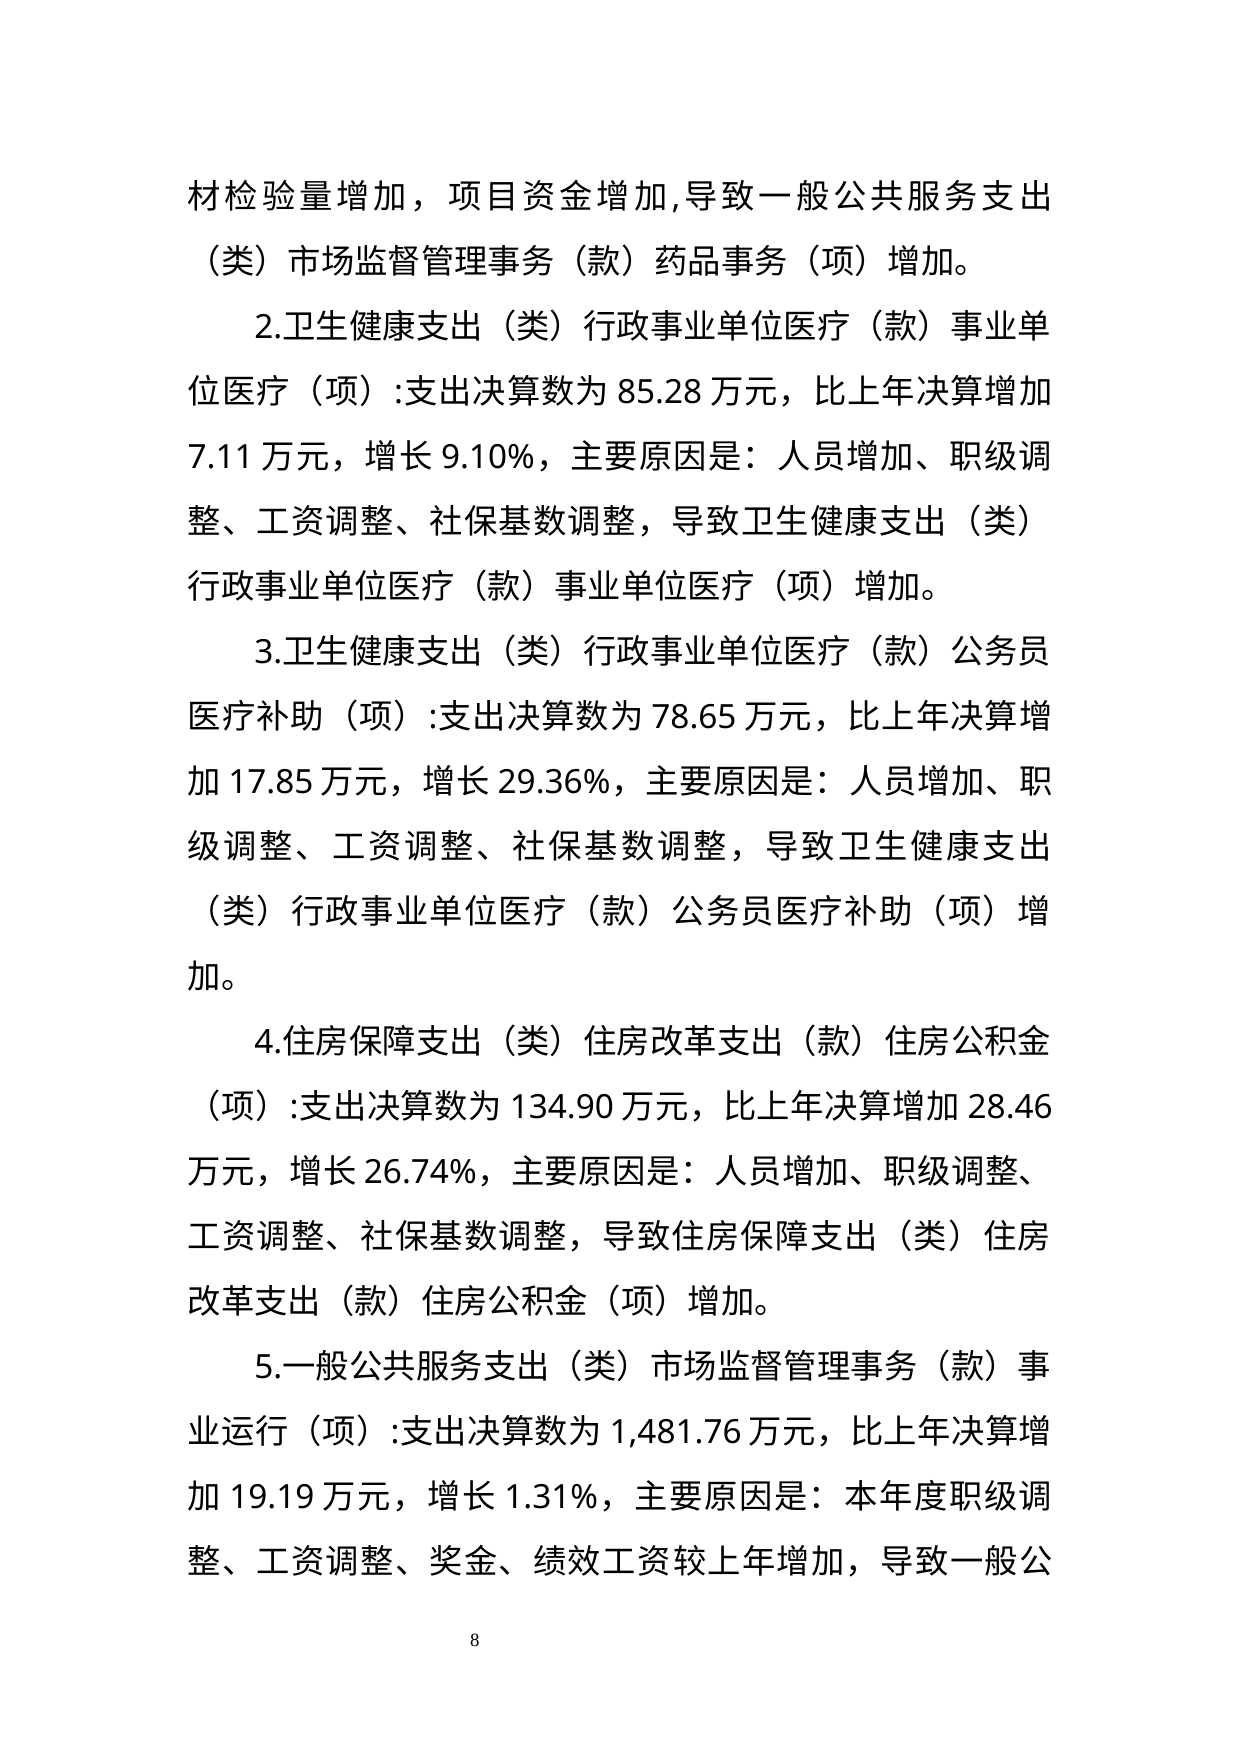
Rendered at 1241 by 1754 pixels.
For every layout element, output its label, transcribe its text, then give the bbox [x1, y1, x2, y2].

text 2.卫生健康支出（类）行政事业单位医疗（款）事业单位医疗（项）:支出决算数为85.28万元，比上年决算增加7.11万元，增长9.10%，主要原因是：人员增加、职级调整、工资调整、社保基数调整，导致卫生健康支出（类）行政事业单位医疗（款）事业单位医疗（项）增加。 [187, 292, 1053, 617]
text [187, 162, 1053, 292]
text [187, 1332, 1053, 1592]
text 3.卫生健康支出（类）行政事业单位医疗（款）公务员医疗补助（项）:支出决算数为78.65万元，比上年决算增加17.85万元，增长29.36%，主要原因是：人员增加、职级调整、工资调整、社保基数调整，导致卫生健康支出（类）行政事业单位医疗（款）公务员医疗补助（项）增加。 [187, 617, 1053, 1007]
text 4.住房保障支出（类）住房改革支出（款）住房公积金（项）:支出决算数为134.90万元，比上年决算增加28.46万元，增长26.74%，主要原因是：人员增加、职级调整、工资调整、社保基数调整，导致住房保障支出（类）住房改革支出（款）住房公积金（项）增加。 [187, 1007, 1053, 1332]
